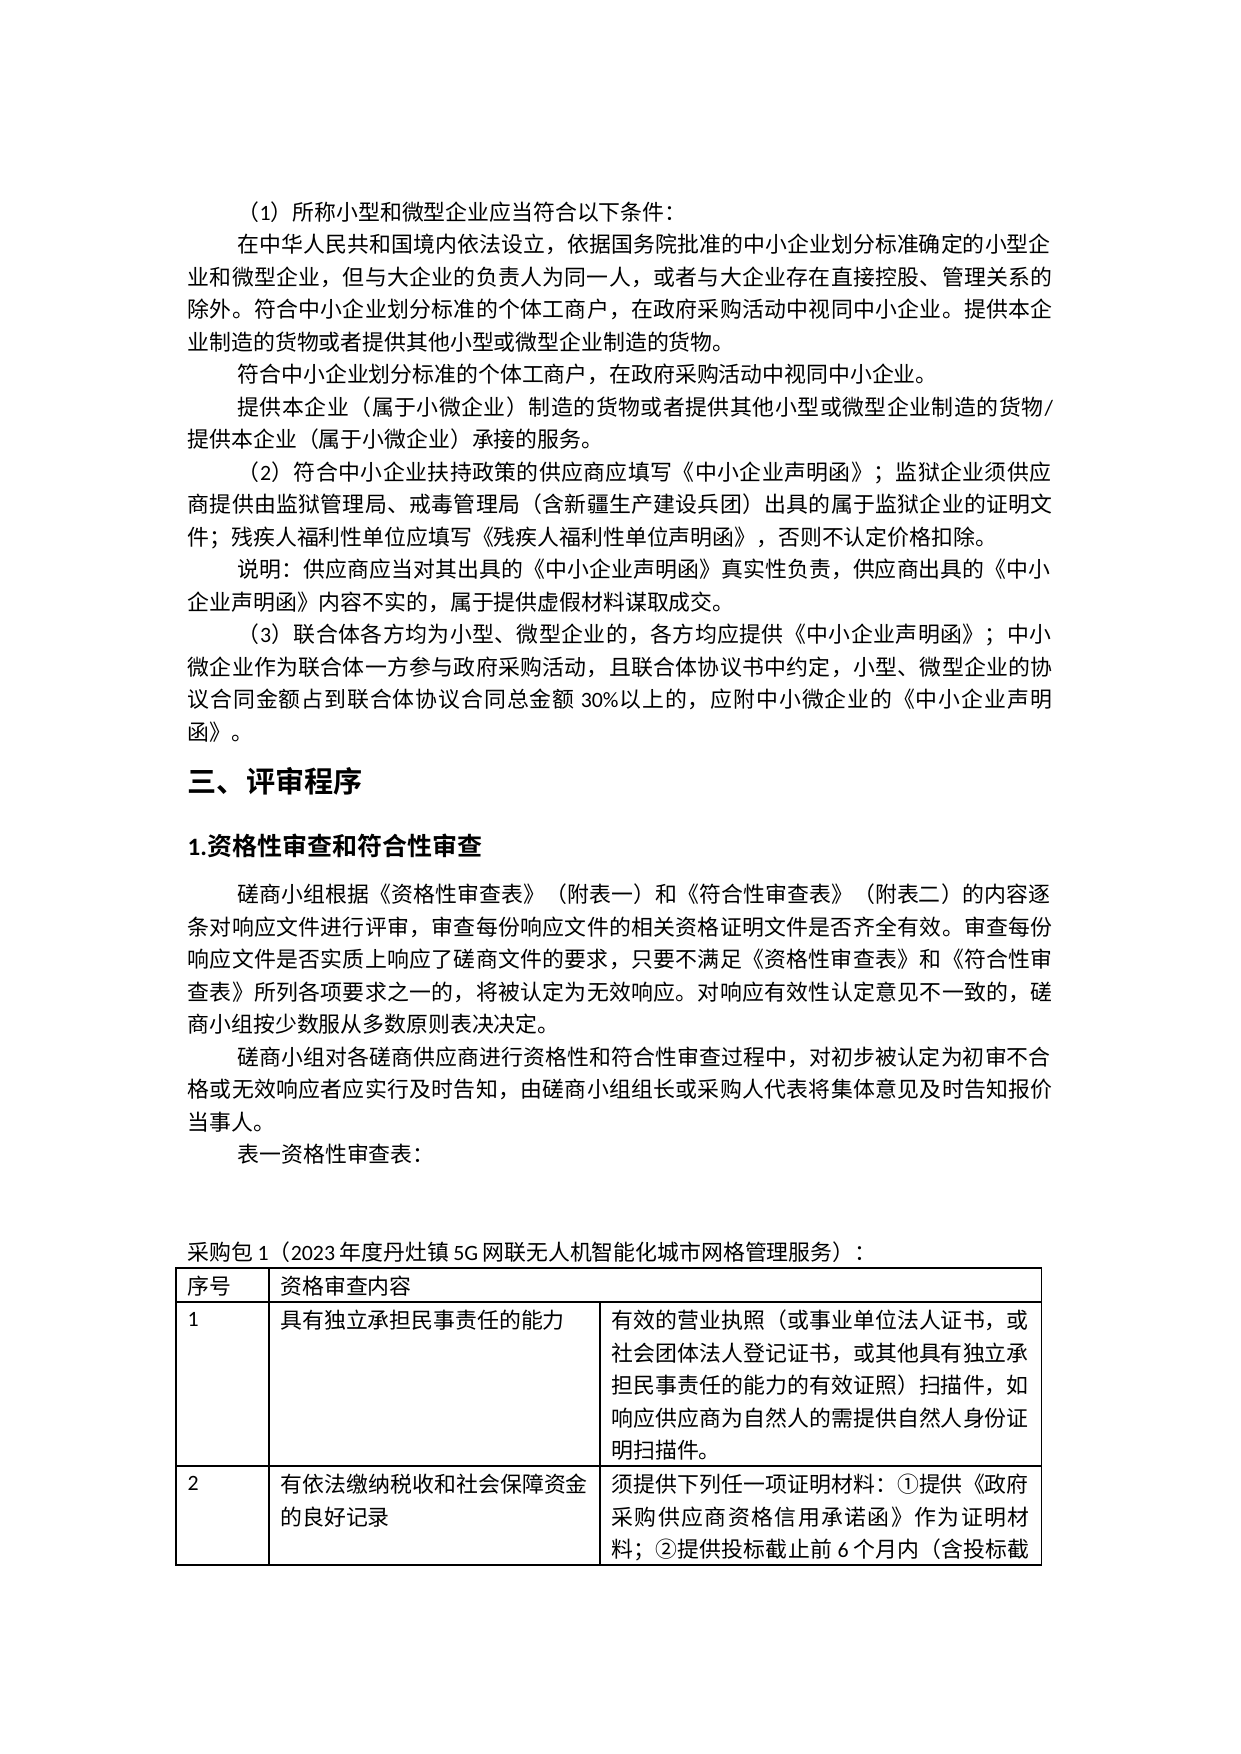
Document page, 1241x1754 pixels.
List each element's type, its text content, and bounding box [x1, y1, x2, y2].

table_header 资格审查内容 [270, 1269, 1041, 1301]
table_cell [601, 1467, 1041, 1564]
table_cell 2 [177, 1467, 268, 1564]
text 表一资格性审查表： [187, 1137, 1053, 1169]
text 提供本企业（属于小微企业）制造的货物或者提供其他小型或微型企业制造的货物/提供本企业（属于小微企业）承接的服务。 [187, 389, 1053, 454]
text （2）符合中小企业扶持政策的供应商应填写《中小企业声明函》；监狱企业须供应商提供由监狱管理局、戒毒管理局（含新疆生产建设兵团）出具的属于监狱企业的证明文件；残疾人福利性单位应填写《残疾人福利性单位声明函》，否则不认定价格扣除。 [187, 454, 1053, 552]
text 采购包1（2023年度丹灶镇5G网联无人机智能化城市网格管理服务）： [187, 1234, 1053, 1267]
table_header 序号 [177, 1269, 268, 1301]
table_cell 有依法缴纳税收和社会保障资金的良好记录 [270, 1467, 599, 1564]
table_cell 具有独立承担民事责任的能力 [270, 1303, 599, 1465]
text 说明：供应商应当对其出具的《中小企业声明函》真实性负责，供应商出具的《中小企业声明函》内容不实的，属于提供虚假材料谋取成交。 [187, 552, 1053, 617]
text 磋商小组根据《资格性审查表》（附表一）和《符合性审查表》（附表二）的内容逐条对响应文件进行评审，审查每份响应文件的相关资格证明文件是否齐全有效。审查每份响应文件是否实质上响应了磋商文件的要求，只要不满足《资格性审查表》和《符合性审查表》所列各项要求之一的，将被认定为无效响应。对响应有效性认定意见不一致的，磋商小组按少数服从多数原则表决决定。 [187, 877, 1053, 1039]
text 磋商小组对各磋商供应商进行资格性和符合性审查过程中，对初步被认定为初审不合格或无效响应者应实行及时告知，由磋商小组组长或采购人代表将集体意见及时告知报价当事人。 [187, 1039, 1053, 1137]
table_cell 1 [177, 1303, 268, 1465]
text 符合中小企业划分标准的个体工商户，在政府采购活动中视同中小企业。 [187, 357, 1053, 389]
text 三、评审程序 [187, 747, 1053, 812]
text （3）联合体各方均为小型、微型企业的，各方均应提供《中小企业声明函》；中小微企业作为联合体一方参与政府采购活动，且联合体协议书中约定，小型、微型企业的协议合同金额占到联合体协议合同总金额30%以上的，应附中小微企业的《中小企业声明函》。 [187, 617, 1053, 747]
text 1.资格性审查和符合性审查 [187, 812, 1053, 877]
text （1）所称小型和微型企业应当符合以下条件： [187, 194, 1053, 227]
text 在中华人民共和国境内依法设立，依据国务院批准的中小企业划分标准确定的小型企业和微型企业，但与大企业的负责人为同一人，或者与大企业存在直接控股、管理关系的除外。符合中小企业划分标准的个体工商户，在政府采购活动中视同中小企业。提供本企业制造的货物或者提供其他小型或微型企业制造的货物。 [187, 227, 1053, 357]
table_cell 有效的营业执照（或事业单位法人证书，或社会团体法人登记证书，或其他具有独立承担民事责任的能力的有效证照）扫描件，如响应供应商为自然人的需提供自然人身份证明扫描件。 [601, 1303, 1041, 1465]
